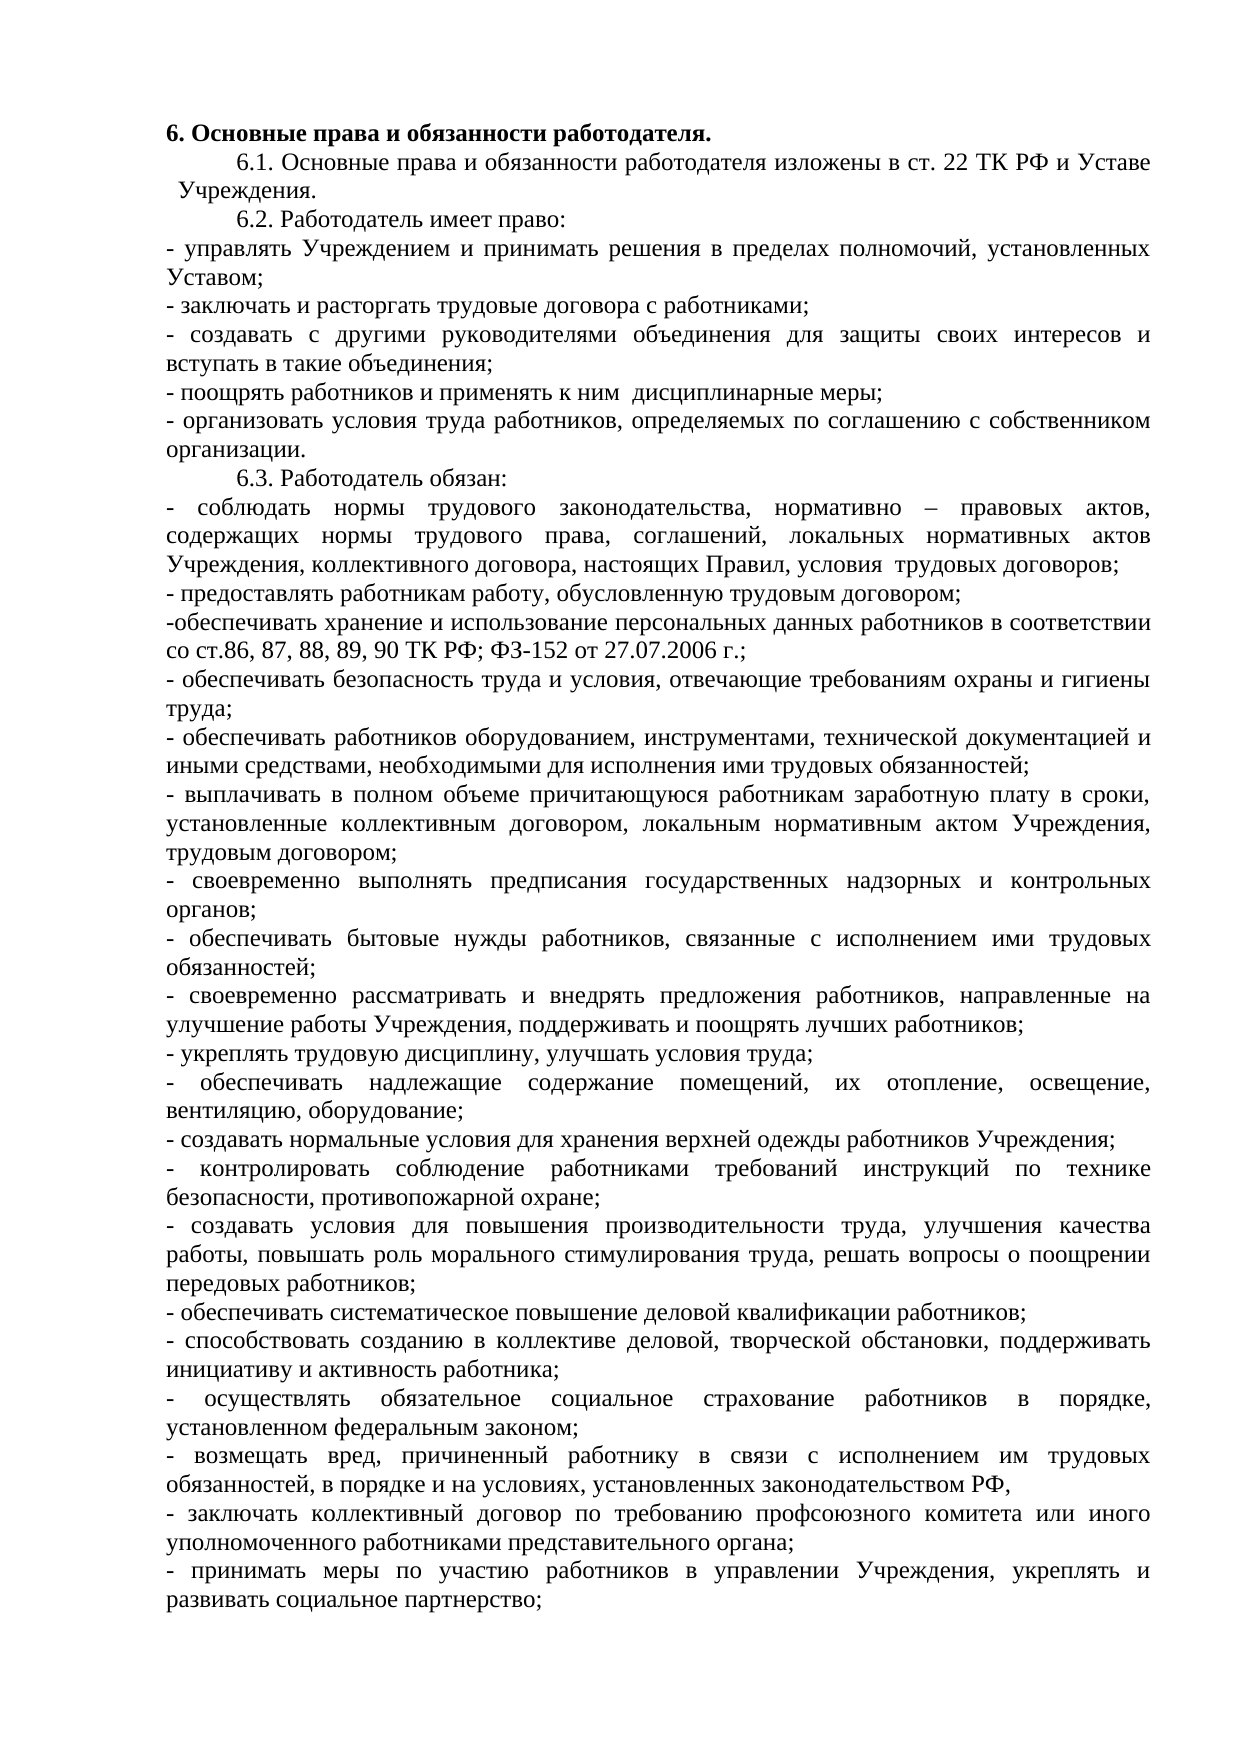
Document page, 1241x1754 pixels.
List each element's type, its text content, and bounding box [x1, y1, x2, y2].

text - заключать и расторгать трудовые договора с работниками; [166, 291, 1152, 319]
text - своевременно выполнять предписания государственных надзорных и контрольных органов; [166, 866, 1152, 923]
text - обеспечивать бытовые нужды работников, связанные с исполнением ими трудовых обязанностей; [166, 923, 1152, 981]
text - поощрять работников и применять к ним дисциплинарные меры; [166, 377, 1152, 406]
text - организовать условия труда работников, определяемых по соглашению с собственником организации. [166, 406, 1152, 463]
text - обеспечивать безопасность труда и условия, отвечающие требованиям охраны и гигиены труда; [166, 664, 1152, 722]
text 6.1. Основные права и обязанности работодателя изложены в ст. 22 ТК РФ и Уставе Учреждения. [177, 147, 1152, 204]
text -обеспечивать хранение и использование персональных данных работников в соответствии со ст.86, 87, 88, 89, 90 ТК РФ; ФЗ-152 от 27.07.2006 г.; [166, 607, 1152, 664]
text 6. Основные права и обязанности работодателя. [166, 118, 1152, 147]
text - укреплять трудовую дисциплину, улучшать условия труда; [166, 1038, 1152, 1067]
text - создавать условия для повышения производительности труда, улучшения качества работы, повышать роль морального стимулирования труда, решать вопросы о поощрении передовых работников; [166, 1211, 1152, 1297]
text - соблюдать нормы трудового законодательства, нормативно – правовых актов, содержащих нормы трудового права, соглашений, локальных нормативных актов Учреждения, коллективного договора, настоящих Правил, условия трудовых договоров; [166, 492, 1152, 578]
text - контролировать соблюдение работниками требований инструкций по технике безопасности, противопожарной охране; [166, 1153, 1152, 1211]
text - возмещать вред, причиненный работнику в связи с исполнением им трудовых обязанностей, в порядке и на условиях, установленных законодательством РФ, [166, 1441, 1152, 1498]
text - способствовать созданию в коллективе деловой, творческой обстановки, поддерживать инициативу и активность работника; [166, 1326, 1152, 1383]
text - своевременно рассматривать и внедрять предложения работников, направленные на улучшение работы Учреждения, поддерживать и поощрять лучших работников; [166, 981, 1152, 1038]
text - создавать с другими руководителями объединения для защиты своих интересов и вступать в такие объединения; [166, 319, 1152, 377]
text - обеспечивать надлежащие содержание помещений, их отопление, освещение, вентиляцию, оборудование; [166, 1067, 1152, 1124]
text - создавать нормальные условия для хранения верхней одежды работников Учреждения; [166, 1124, 1152, 1153]
text 6.2. Работодатель имеет право: [177, 204, 1152, 233]
text - заключать коллективный договор по требованию профсоюзного комитета или иного уполномоченного работниками представительного органа; [166, 1498, 1152, 1556]
text - осуществлять обязательное социальное страхование работников в порядке, установленном федеральным законом; [166, 1383, 1152, 1441]
text - обеспечивать работников оборудованием, инструментами, технической документацией и иными средствами, необходимыми для исполнения ими трудовых обязанностей; [166, 722, 1152, 779]
text - принимать меры по участию работников в управлении Учреждения, укреплять и развивать социальное партнерство; [166, 1556, 1152, 1613]
text 6.3. Работодатель обязан: [177, 463, 1152, 492]
text - управлять Учреждением и принимать решения в пределах полномочий, установленных Уставом; [166, 233, 1152, 291]
text - обеспечивать систематическое повышение деловой квалификации работников; [166, 1297, 1152, 1326]
text - предоставлять работникам работу, обусловленную трудовым договором; [166, 578, 1152, 607]
text - выплачивать в полном объеме причитающуюся работникам заработную плату в сроки, установленные коллективным договором, локальным нормативным актом Учреждения, трудовым договором; [166, 779, 1152, 866]
